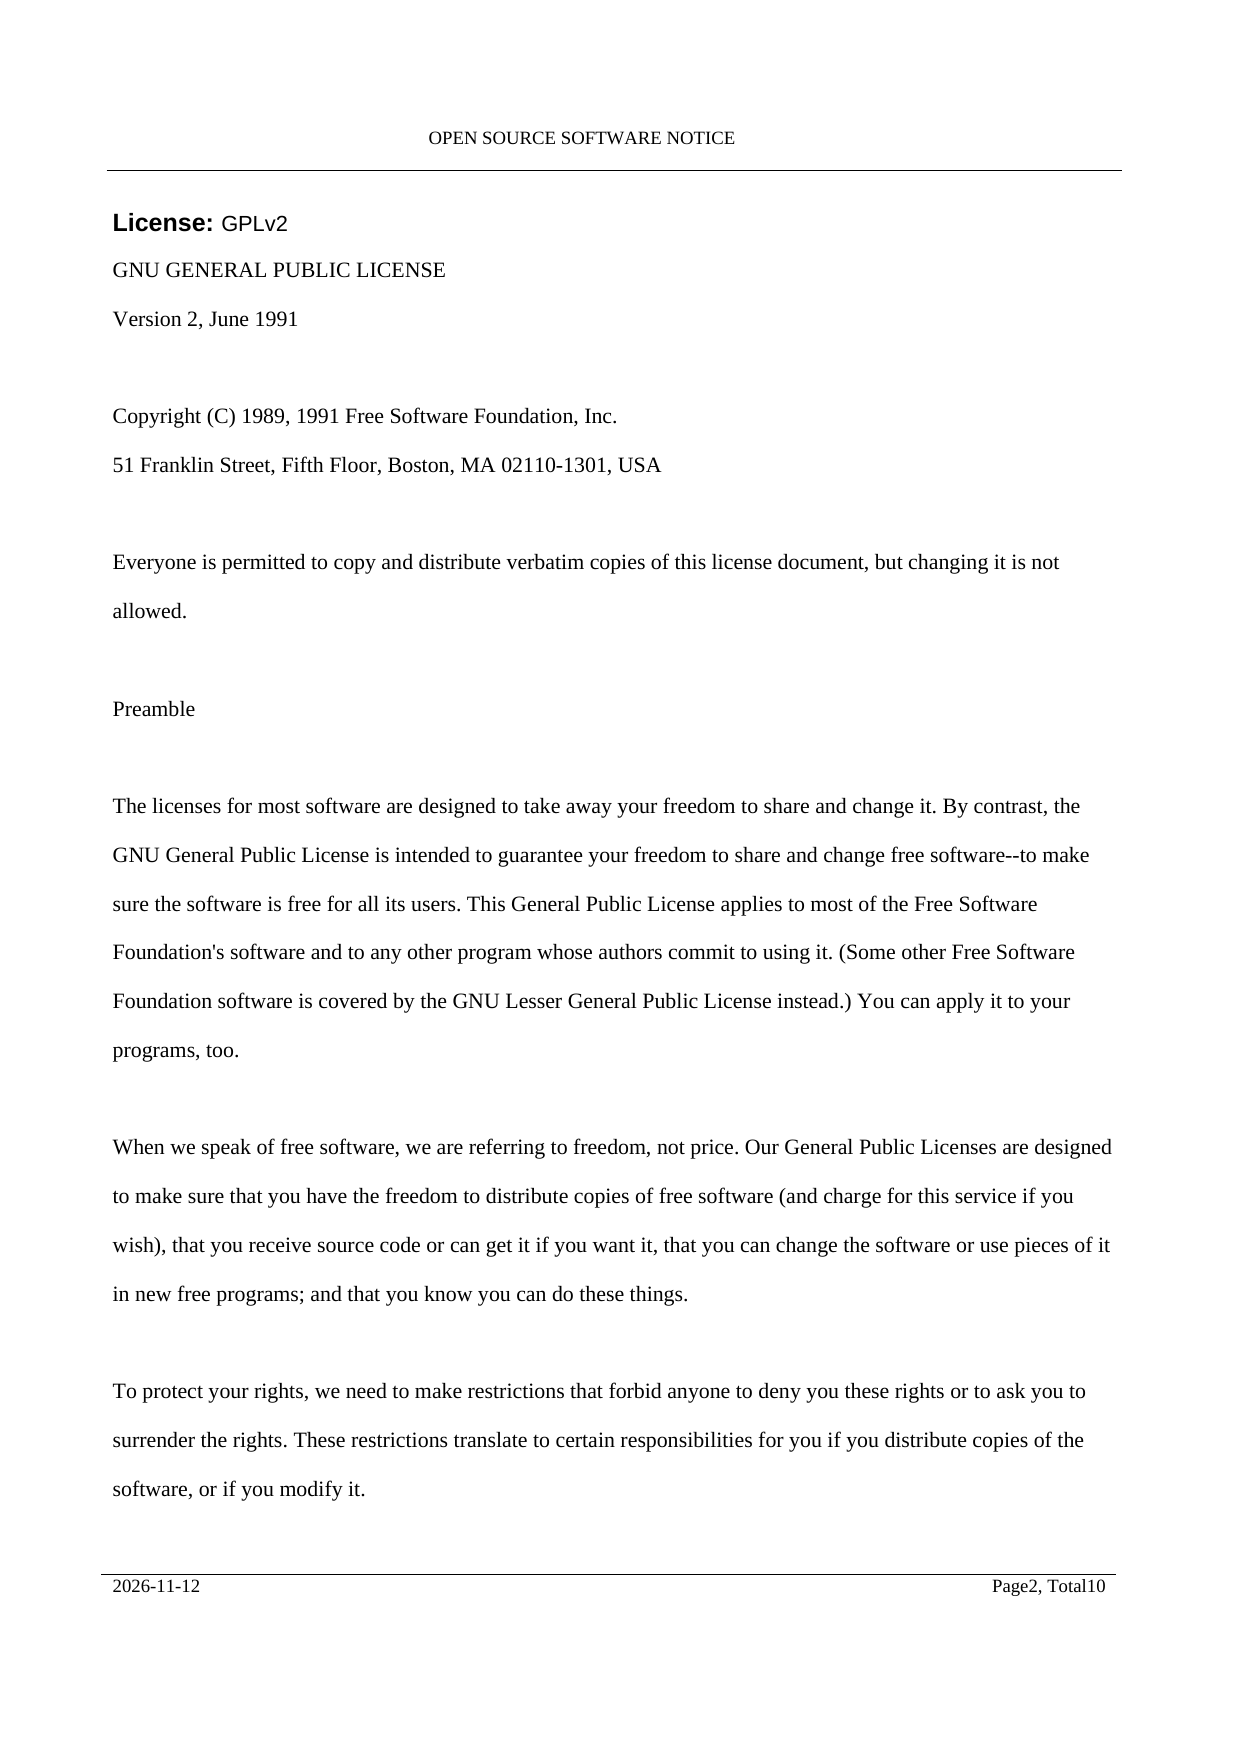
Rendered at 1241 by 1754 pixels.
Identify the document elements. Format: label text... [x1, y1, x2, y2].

text License: GPLv2 [112, 206, 1128, 239]
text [112, 253, 1128, 1504]
